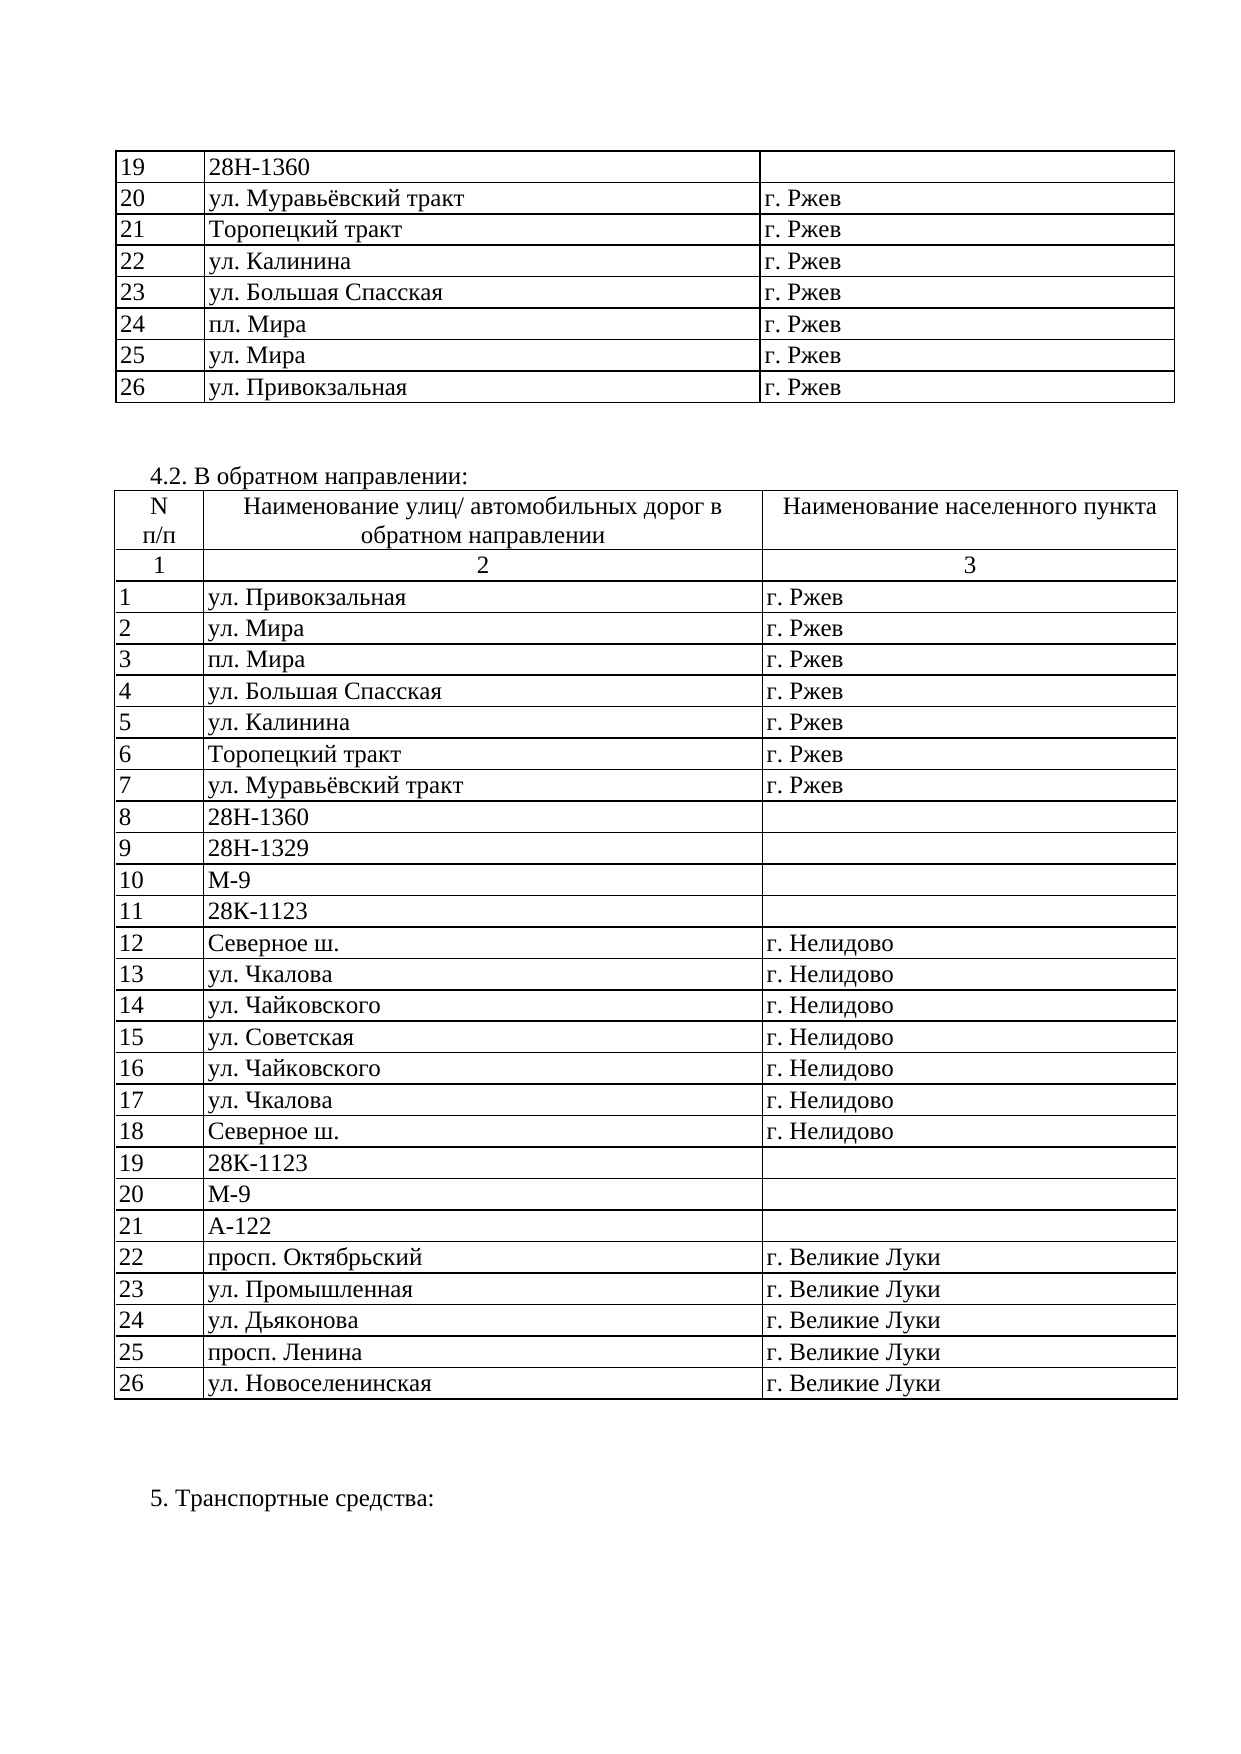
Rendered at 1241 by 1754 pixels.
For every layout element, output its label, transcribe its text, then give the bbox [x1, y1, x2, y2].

table_cell [763, 800, 1177, 832]
table_cell г. Великие Луки [763, 1241, 1177, 1272]
table_cell ул. Муравьёвский тракт [205, 183, 759, 213]
table_cell Торопецкий тракт [205, 215, 759, 244]
table_cell г. Нелидово [763, 1083, 1177, 1115]
table_cell г. Нелидово [763, 989, 1177, 1020]
table_header N п/п [115, 491, 203, 548]
table_cell 22 [115, 1242, 203, 1272]
table_cell 14 [115, 990, 203, 1020]
table_cell 12 [115, 927, 203, 957]
table_cell 1 [115, 550, 203, 580]
table_cell г. Нелидово [763, 1115, 1177, 1146]
table_cell 26 [115, 1368, 203, 1398]
table_cell 25 [115, 1336, 203, 1366]
table_cell г. Великие Луки [763, 1366, 1177, 1398]
table_cell 6 [115, 738, 203, 769]
table_cell 26 [117, 372, 204, 402]
table_cell г. Нелидово [763, 926, 1177, 957]
table_cell 5 [115, 707, 203, 737]
table_cell 28К-1123 [204, 896, 762, 926]
table_cell пл. Мира [205, 309, 759, 339]
table_cell 8 [115, 801, 203, 832]
table_cell г. Ржев [761, 277, 1174, 307]
table_cell г. Великие Луки [763, 1304, 1177, 1335]
table_cell 13 [115, 959, 203, 989]
table_cell 28К-1123 [204, 1148, 762, 1178]
table_cell [763, 1146, 1177, 1178]
table_cell [763, 832, 1177, 863]
table_cell ул. Советская [204, 1022, 762, 1052]
table_cell 21 [115, 1210, 203, 1241]
table_cell 28Н-1360 [204, 802, 762, 832]
table_cell ул. Муравьёвский тракт [204, 770, 762, 800]
table_cell г. Ржев [761, 309, 1174, 339]
table_cell Торопецкий тракт [204, 739, 762, 769]
table_cell г. Ржев [763, 737, 1177, 769]
table_header Наименование улиц/ автомобильных дорог в обратном направлении [204, 491, 762, 548]
table_cell г. Ржев [763, 611, 1177, 643]
table_cell 23 [117, 277, 204, 307]
table_cell просп. Ленина [204, 1337, 762, 1366]
table_cell г. Ржев [761, 246, 1174, 276]
table_cell [763, 895, 1177, 926]
table_cell 20 [115, 1179, 203, 1209]
table_cell ул. Чкалова [204, 1085, 762, 1115]
text 4.2. В обратном направлении: [150, 461, 1090, 489]
table_cell ул. Чайковского [204, 1053, 762, 1083]
table_cell А-122 [204, 1211, 762, 1241]
table_cell г. Нелидово [763, 1020, 1177, 1052]
table_cell г. Ржев [761, 215, 1174, 244]
table_cell ул. Калинина [205, 246, 759, 276]
table_cell 7 [115, 770, 203, 800]
table_cell Северное ш. [204, 1116, 762, 1146]
table_cell 17 [115, 1084, 203, 1115]
table_cell ул. Промышленная [204, 1274, 762, 1303]
table_cell г. Ржев [761, 372, 1174, 402]
table_cell ул. Мира [204, 613, 762, 643]
table_cell г. Ржев [763, 580, 1177, 611]
table_cell 3 [763, 549, 1177, 580]
table_cell г. Нелидово [763, 1052, 1177, 1083]
table_cell 24 [117, 309, 204, 339]
table_cell ул. Новоселенинская [204, 1368, 762, 1398]
table_cell 2 [115, 613, 203, 643]
table_cell ул. Большая Спасская [204, 676, 762, 706]
table_cell 9 [115, 833, 203, 863]
table_cell г. Ржев [763, 769, 1177, 800]
table_cell ул. Привокзальная [205, 372, 759, 402]
table_cell Северное ш. [204, 928, 762, 957]
table_cell ул. Мира [205, 340, 759, 370]
table_cell 3 [115, 644, 203, 674]
table_cell г. Ржев [763, 643, 1177, 674]
table_cell ул. Привокзальная [204, 582, 762, 611]
table_cell 2 [204, 550, 762, 580]
table_cell 20 [117, 183, 204, 213]
table_cell г. Нелидово [763, 958, 1177, 989]
table_cell г. Ржев [761, 340, 1174, 370]
table_cell [763, 1178, 1177, 1209]
table_cell просп. Октябрьский [204, 1242, 762, 1272]
table_cell 25 [117, 340, 204, 370]
table_cell 28Н-1329 [204, 833, 762, 863]
table_cell пл. Мира [204, 645, 762, 674]
table_cell 23 [115, 1273, 203, 1303]
table_cell 28Н-1360 [205, 152, 759, 181]
table_cell г. Ржев [761, 183, 1174, 213]
table_cell [761, 152, 1174, 181]
table_cell [763, 1209, 1177, 1241]
table_cell ул. Калинина [204, 707, 762, 737]
table_cell М-9 [204, 1179, 762, 1209]
table_cell [763, 863, 1177, 894]
table_cell ул. Чкалова [204, 959, 762, 989]
text 5. Транспортные средства: [150, 1483, 1090, 1512]
table_header Наименование населенного пункта [763, 491, 1177, 548]
table_cell 22 [117, 246, 204, 276]
table_cell М-9 [204, 865, 762, 894]
table_cell 10 [115, 864, 203, 894]
table_cell 19 [115, 1147, 203, 1178]
table_cell ул. Чайковского [204, 991, 762, 1020]
table_cell 16 [115, 1053, 203, 1083]
table_cell 21 [117, 215, 204, 244]
table_cell 15 [115, 1021, 203, 1052]
table_cell ул. Большая Спасская [205, 277, 759, 307]
table_cell г. Великие Луки [763, 1335, 1177, 1366]
table_cell г. Ржев [763, 674, 1177, 706]
table_cell 24 [115, 1305, 203, 1335]
table_cell 1 [115, 581, 203, 611]
table_cell 4 [115, 675, 203, 706]
table_cell г. Великие Луки [763, 1272, 1177, 1303]
table_cell 11 [115, 896, 203, 926]
table_cell г. Ржев [763, 706, 1177, 737]
table_cell 18 [115, 1116, 203, 1146]
table_cell 19 [117, 152, 204, 181]
table_cell ул. Дьяконова [204, 1305, 762, 1335]
